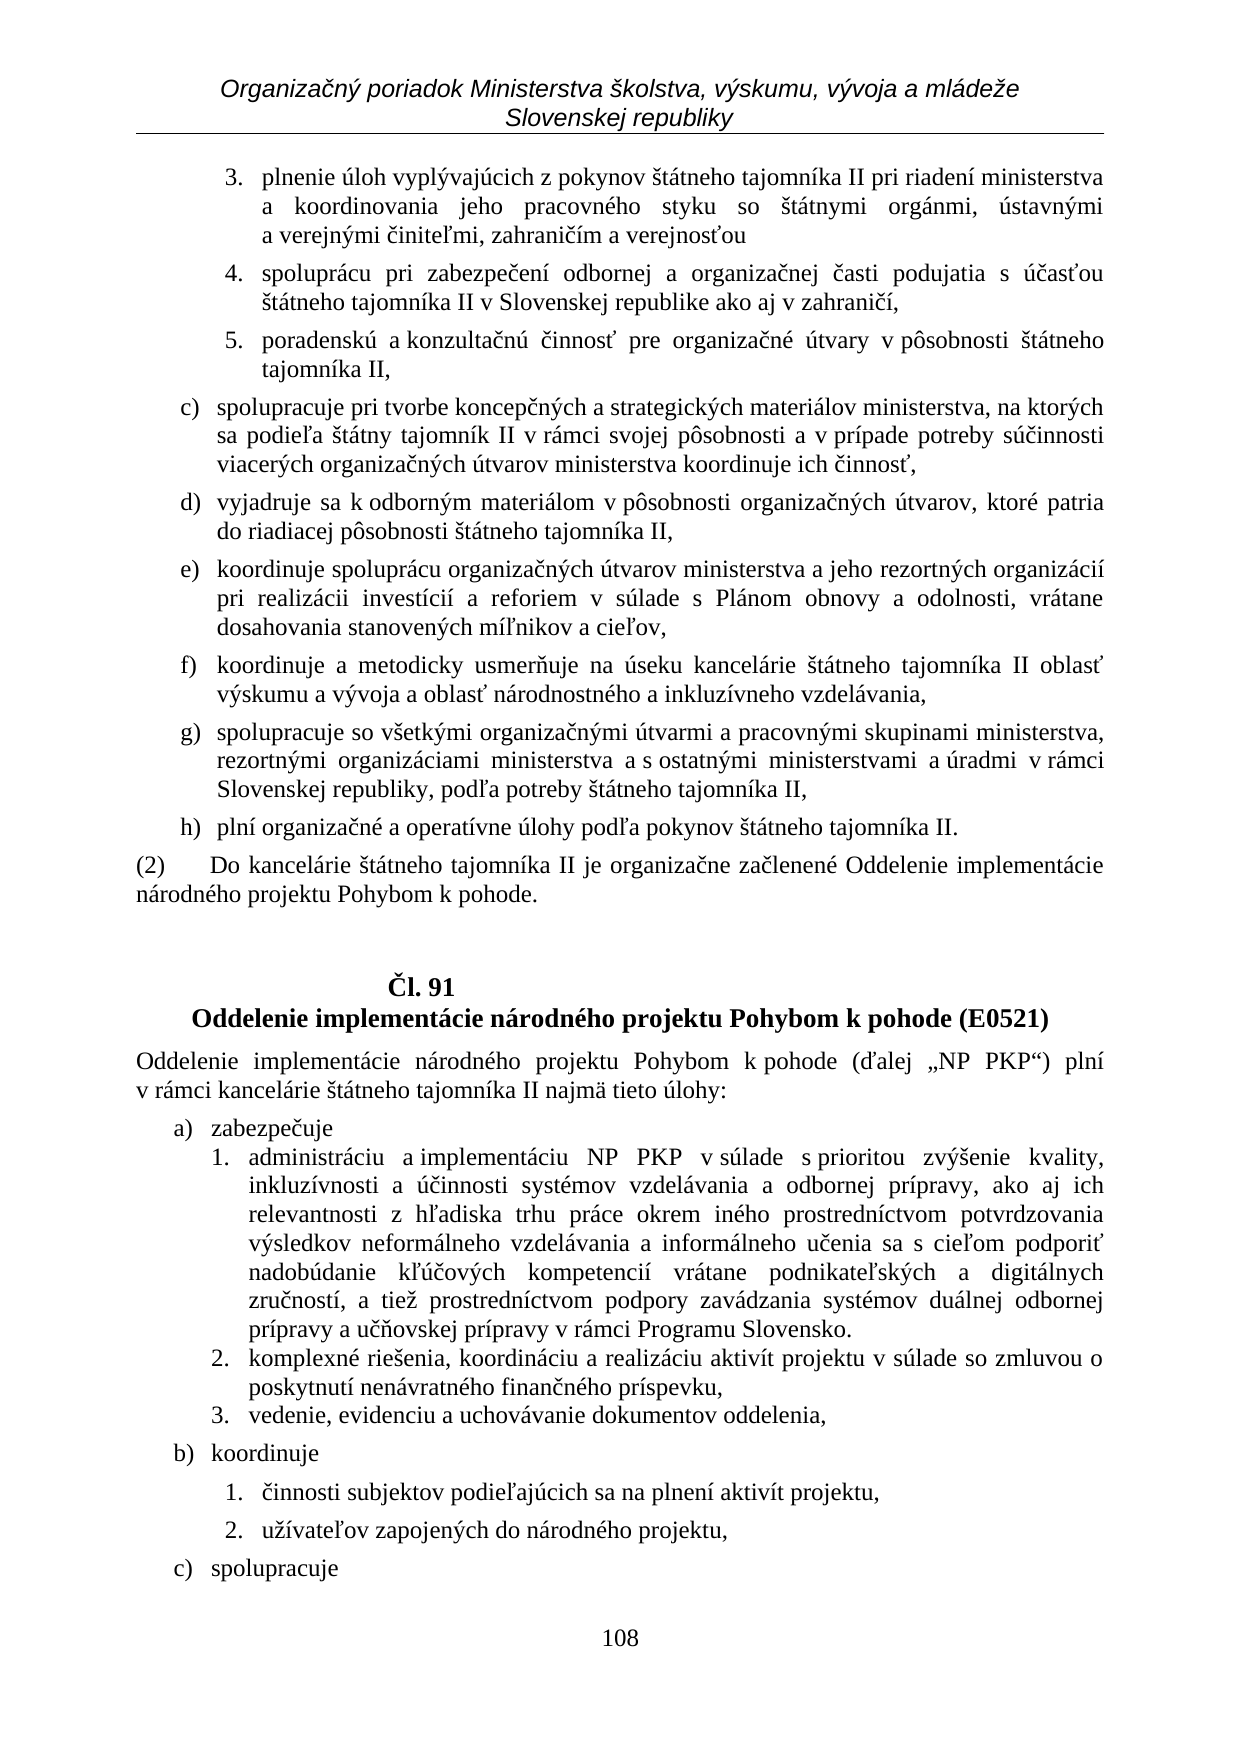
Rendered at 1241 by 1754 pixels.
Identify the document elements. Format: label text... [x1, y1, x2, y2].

list Do kancelárie štátneho tajomníka II je organizačne začlenené Oddelenie implementácie národného projektu Pohybom k pohode. [136, 851, 1104, 908]
list činnosti subjektov podieľajúcich sa na plnení aktivít projektu, [224, 1477, 1104, 1505]
list plní organizačné a operatívne úlohy podľa pokynov štátneho tajomníka II. [180, 812, 1104, 841]
list komplexné riešenia, koordináciu a realizáciu aktivít projektu v súlade so zmluvou o poskytnutí nenávratného finančného príspevku, [211, 1343, 1104, 1400]
text Oddelenie implementácie národného projektu Pohybom k pohode (ďalej „NP PKP“) plní v rámci kancelárie štátneho tajomníka II najmä tieto úlohy: [136, 1046, 1104, 1103]
list plnenie úloh vyplývajúcich z pokynov štátneho tajomníka II pri riadení ministerstva a koordinovania jeho pracovného styku so štátnymi orgánmi, ústavnými a verejnými činiteľmi, zahraničím a verejnosťou [224, 162, 1104, 249]
list vedenie, evidenciu a uchovávanie dokumentov oddelenia, [211, 1400, 1104, 1429]
list administráciu a implementáciu NP PKP v súlade s prioritou zvýšenie kvality, inkluzívnosti a účinnosti systémov vzdelávania a odbornej prípravy, ako aj ich relevantnosti z hľadiska trhu práce okrem iného prostredníctvom potvrdzovania výsledkov neformálneho vzdelávania a informálneho učenia sa s cieľom podporiť nadobúdanie kľúčových kompetencií vrátane podnikateľských a digitálnych zručností, a tiež prostredníctvom podpory zavádzania systémov duálnej odbornej prípravy a učňovskej prípravy v rámci Programu Slovensko. [211, 1142, 1104, 1343]
list vyjadruje sa k odborným materiálom v pôsobnosti organizačných útvarov, ktoré patria do riadiacej pôsobnosti štátneho tajomníka II, [180, 487, 1104, 545]
list spoluprácu pri zabezpečení odbornej a organizačnej časti podujatia s účasťou štátneho tajomníka II v Slovenskej republike ako aj v zahraničí, [224, 258, 1104, 316]
subtitle Oddelenie implementácie národného projektu Pohybom k pohode (E0521) [136, 971, 1104, 1033]
list užívateľov zapojených do národného projektu, [224, 1515, 1104, 1543]
list koordinuje a metodicky usmerňuje na úseku kancelárie štátneho tajomníka II oblasť výskumu a vývoja a oblasť národnostného a inkluzívneho vzdelávania, [180, 650, 1104, 707]
list poradenskú a konzultačnú činnosť pre organizačné útvary v pôsobnosti štátneho tajomníka II, [224, 325, 1104, 382]
list spolupracuje so všetkými organizačnými útvarmi a pracovnými skupinami ministerstva, rezortnými organizáciami ministerstva a s ostatnými ministerstvami a úradmi v rámci Slovenskej republiky, podľa potreby štátneho tajomníka II, [180, 717, 1104, 803]
list koordinuje [173, 1438, 1104, 1467]
list spolupracuje pri tvorbe koncepčných a strategických materiálov ministerstva, na ktorých sa podieľa štátny tajomník II v rámci svojej pôsobnosti a v prípade potreby súčinnosti viacerých organizačných útvarov ministerstva koordinuje ich činnosť, [180, 392, 1104, 478]
list zabezpečuje [173, 1113, 1104, 1142]
list koordinuje spoluprácu organizačných útvarov ministerstva a jeho rezortných organizácií pri realizácii investícií a reforiem v súlade s Plánom obnovy a odolnosti, vrátane dosahovania stanovených míľnikov a cieľov, [180, 554, 1104, 641]
list spolupracuje [173, 1553, 1104, 1582]
